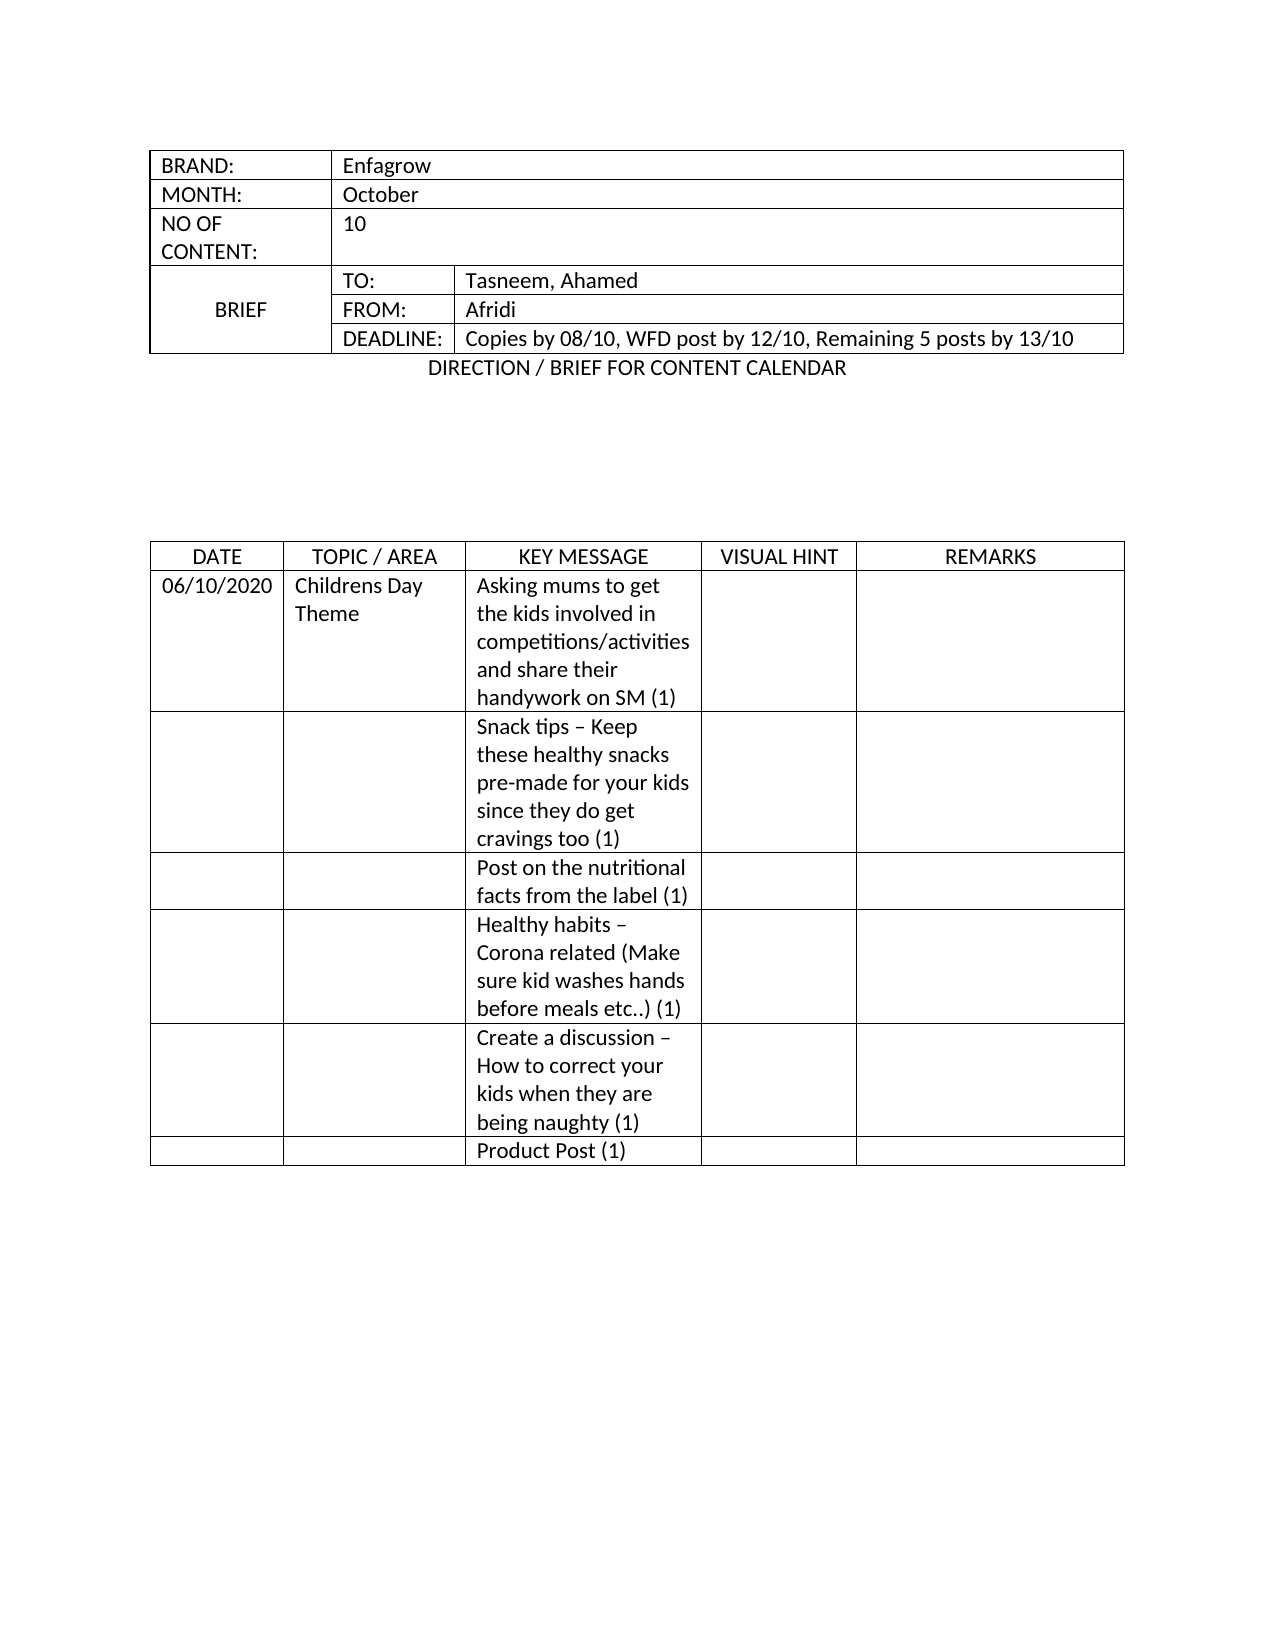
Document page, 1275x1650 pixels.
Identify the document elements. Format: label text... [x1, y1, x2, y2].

table_header Enfagrow [332, 151, 1123, 179]
table_cell [284, 1024, 465, 1136]
table_cell 06/10/2020 [151, 571, 283, 711]
table_cell BRIEF [151, 266, 331, 352]
text DIRECTION / BRIEF FOR CONTENT CALENDAR [150, 353, 1125, 381]
table_cell NO OF CONTENT: [151, 209, 331, 265]
table_cell [284, 910, 465, 1022]
table_cell October [332, 180, 1123, 208]
table_header KEY MESSAGE [466, 542, 701, 570]
table_cell [857, 712, 1124, 852]
table_cell [702, 571, 856, 711]
table_cell Post on the nutritional facts from the label (1) [466, 853, 701, 909]
table_header DATE [151, 542, 283, 570]
table_cell [151, 910, 283, 1022]
table_cell Copies by 08/10, WFD post by 12/10, Remaining 5 posts by 13/10 [455, 324, 1123, 352]
table_header VISUAL HINT [702, 542, 856, 570]
table_cell [151, 712, 283, 852]
table_cell [857, 910, 1124, 1022]
table_cell [151, 1024, 283, 1136]
table_cell [702, 712, 856, 852]
table_cell TO: [332, 266, 454, 294]
table_cell Healthy habits – Corona related (Make sure kid washes hands before meals etc..) (1) [466, 910, 701, 1022]
table_cell [857, 571, 1124, 711]
table_cell Afridi [455, 295, 1123, 323]
table_cell FROM: [332, 295, 454, 323]
table_cell [857, 1024, 1124, 1136]
table_cell Tasneem, Ahamed [455, 266, 1123, 294]
table_cell Childrens Day Theme [284, 571, 465, 711]
table_header REMARKS [857, 542, 1124, 570]
table_cell Asking mums to get the kids involved in competitions/activities and share their handywork on SM (1) [466, 571, 701, 711]
table_cell [702, 1137, 856, 1165]
table_cell 10 [332, 209, 1123, 265]
table_header BRAND: [151, 151, 331, 179]
table_cell [284, 1137, 465, 1165]
table_cell [857, 853, 1124, 909]
table_cell Create a discussion – How to correct your kids when they are being naughty (1) [466, 1024, 701, 1136]
table_cell [702, 910, 856, 1022]
table_cell [702, 1024, 856, 1136]
table_cell [284, 853, 465, 909]
table_cell [702, 853, 856, 909]
table_cell DEADLINE: [332, 324, 454, 352]
table_header TOPIC / AREA [284, 542, 465, 570]
table_cell Product Post (1) [466, 1137, 701, 1165]
table_cell [151, 1137, 283, 1165]
table_cell MONTH: [151, 180, 331, 208]
table_cell [857, 1137, 1124, 1165]
table_cell [151, 853, 283, 909]
table_cell Snack tips – Keep these healthy snacks pre-made for your kids since they do get cravings too (1) [466, 712, 701, 852]
table_cell [284, 712, 465, 852]
